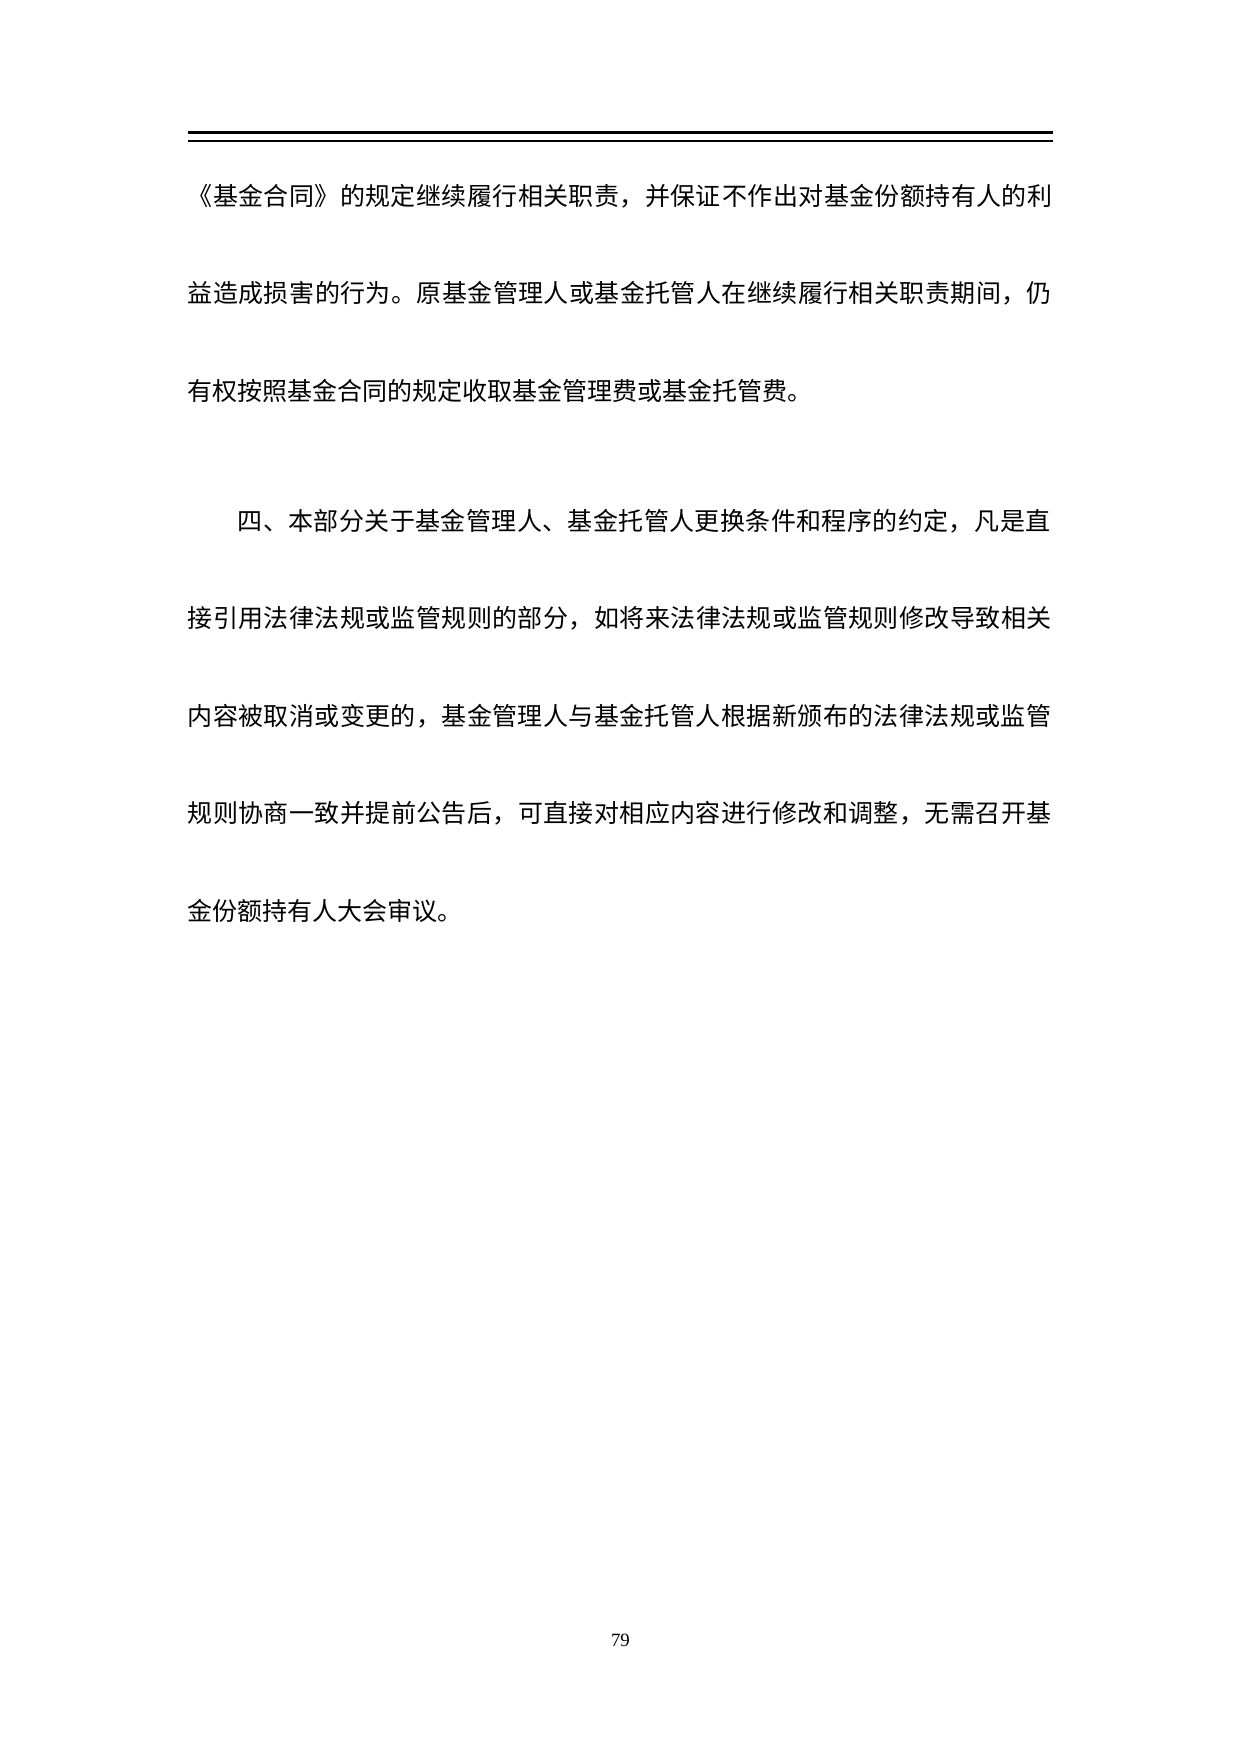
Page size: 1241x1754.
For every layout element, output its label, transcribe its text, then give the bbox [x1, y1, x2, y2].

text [187, 162, 1053, 422]
text 四、本部分关于基金管理人、基金托管人更换条件和程序的约定，凡是直接引用法律法规或监管规则的部分，如将来法律法规或监管规则修改导致相关内容被取消或变更的，基金管理人与基金托管人根据新颁布的法律法规或监管规则协商一致并提前公告后，可直接对相应内容进行修改和调整，无需召开基金份额持有人大会审议。 [187, 487, 1053, 942]
